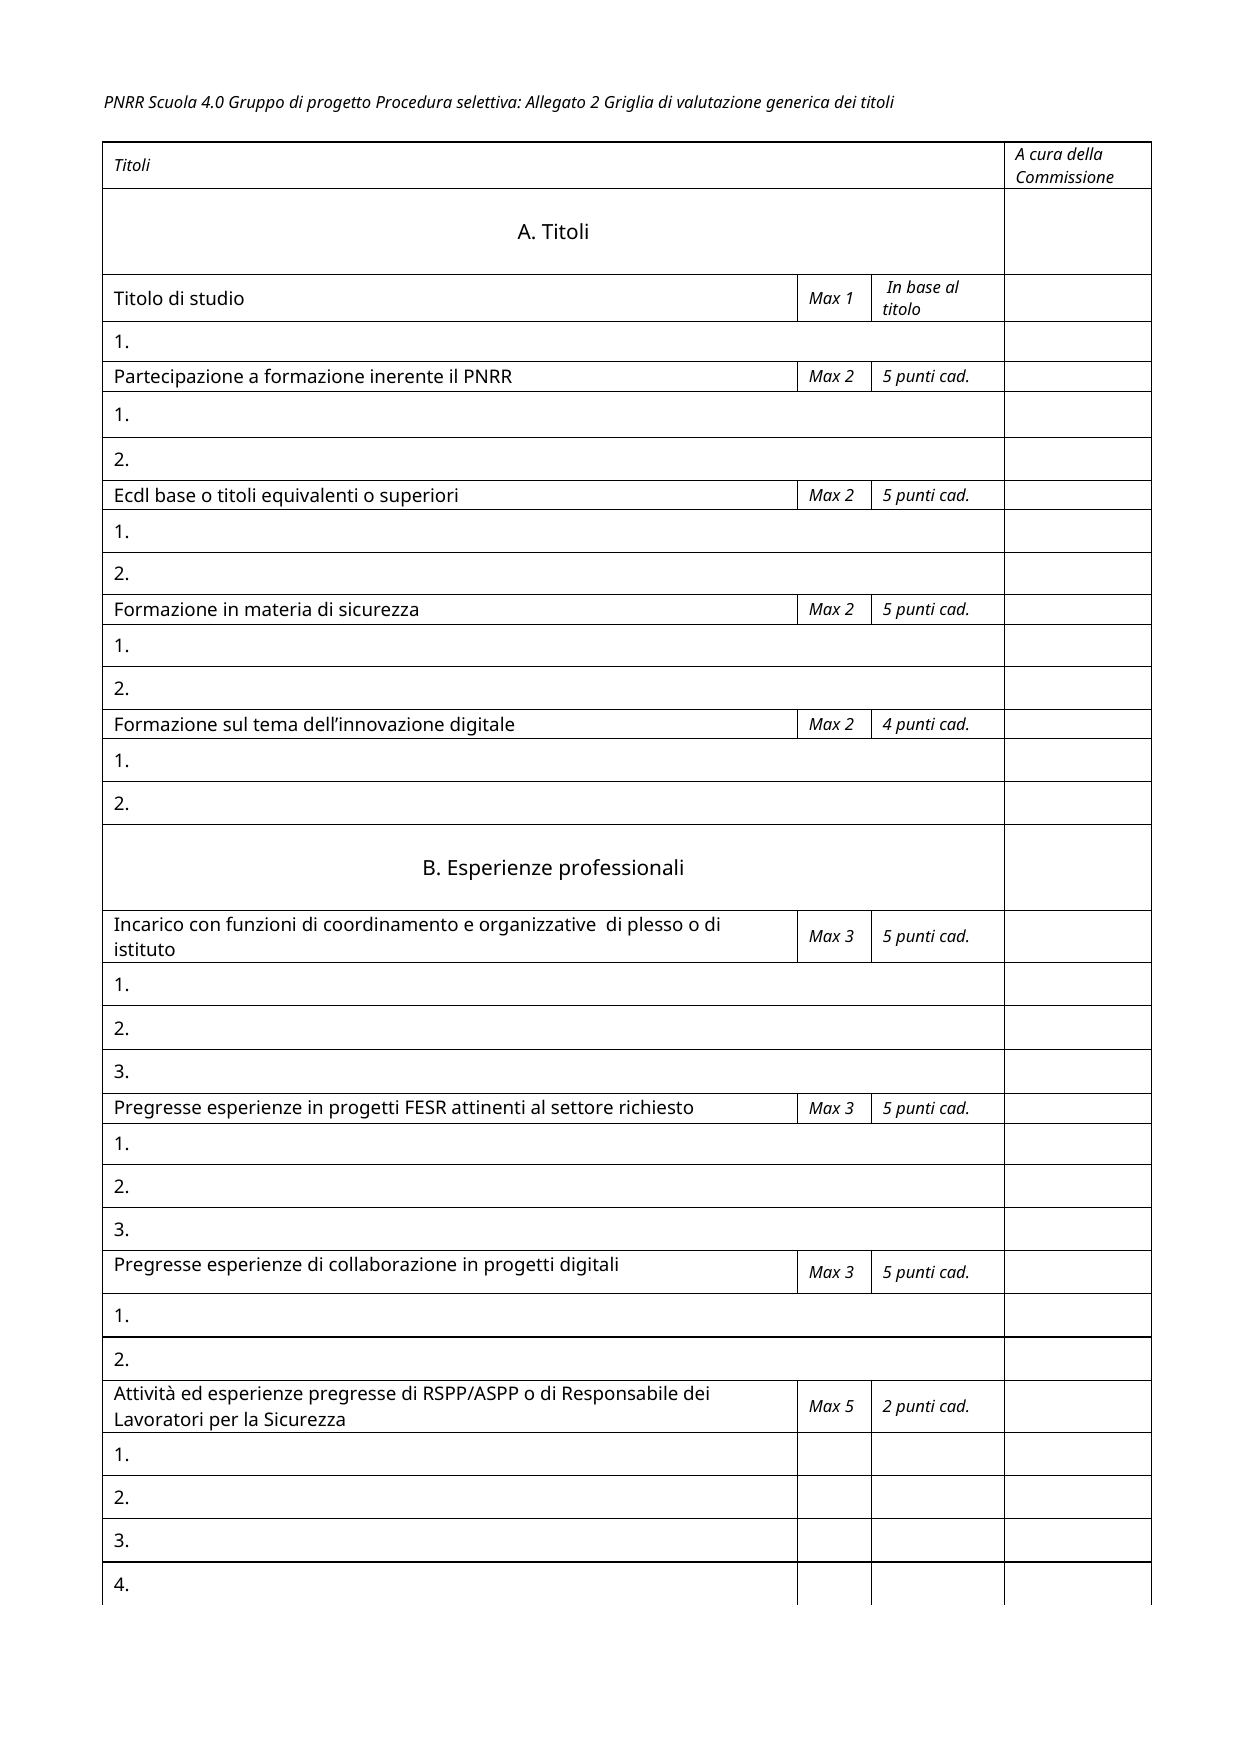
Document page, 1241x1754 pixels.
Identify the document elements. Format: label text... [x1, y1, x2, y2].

table_cell [1005, 1563, 1151, 1605]
table_cell 1. [103, 322, 1004, 361]
table_cell 5 punti cad. [872, 911, 1004, 962]
table_cell 1. [103, 1294, 1004, 1336]
table_cell [1005, 1208, 1151, 1250]
table_cell [1005, 1124, 1151, 1163]
table_cell [872, 1476, 1004, 1518]
table_cell [798, 1519, 871, 1561]
table_header A cura della Commissione [1005, 143, 1151, 188]
table_cell 5 punti cad. [872, 362, 1004, 391]
table_cell 1. [103, 625, 1004, 666]
table_cell 4. [103, 1563, 797, 1605]
table_cell [1005, 1294, 1151, 1336]
table_cell 2. [103, 667, 1004, 709]
table_cell 1. [103, 1433, 797, 1475]
table_cell [1005, 825, 1151, 910]
table_header Titoli [103, 143, 1004, 188]
table_cell Max 2 [798, 710, 871, 738]
table_cell Attività ed esperienze pregresse di RSPP/ASPP o di Responsabile dei Lavoratori per la Sicurezza [103, 1381, 797, 1432]
table_cell [1005, 1050, 1151, 1093]
table_cell [1005, 1519, 1151, 1561]
table_cell [1005, 438, 1151, 479]
table_cell [1005, 553, 1151, 594]
table_cell 2. [103, 1165, 1004, 1207]
table_cell Max 2 [798, 362, 871, 391]
table_cell Max 1 [798, 275, 871, 321]
table_cell 4 punti cad. [872, 710, 1004, 738]
table_cell 1. [103, 963, 1004, 1005]
table_cell 3. [103, 1050, 1004, 1093]
table_cell [798, 1563, 871, 1605]
table_cell [1005, 189, 1151, 274]
table_cell 2. [103, 1338, 1004, 1380]
table_cell [1005, 1381, 1151, 1432]
table_cell 1. [103, 510, 1004, 552]
table_cell [1005, 322, 1151, 361]
table_cell [872, 1563, 1004, 1605]
table_cell 2. [103, 1006, 1004, 1049]
table_cell [1005, 1251, 1151, 1293]
text PNRR Scuola 4.0 Gruppo di progetto Procedura selettiva: Allegato 2 Griglia di valutazione generica dei titoli [103, 90, 1122, 113]
table_cell 2. [103, 553, 1004, 594]
table_cell A. Titoli [103, 189, 1004, 274]
table_cell [798, 1476, 871, 1518]
table_cell Pregresse esperienze di collaborazione in progetti digitali [103, 1251, 797, 1293]
table_cell [1005, 1006, 1151, 1049]
table_cell 2. [103, 1476, 797, 1518]
table_cell Pregresse esperienze in progetti FESR attinenti al settore richiesto [103, 1094, 797, 1122]
table_cell [1005, 739, 1151, 781]
table_cell [1005, 911, 1151, 962]
table_cell [1005, 1094, 1151, 1122]
table_cell 3. [103, 1519, 797, 1561]
table_cell Max 2 [798, 595, 871, 624]
table_cell In base al titolo [872, 275, 1004, 321]
table_cell [1005, 595, 1151, 624]
table_cell [1005, 1338, 1151, 1380]
table_cell Titolo di studio [103, 275, 797, 321]
table_cell 2. [103, 782, 1004, 823]
table_cell [1005, 667, 1151, 709]
table_cell 5 punti cad. [872, 481, 1004, 509]
table_cell Max 2 [798, 481, 871, 509]
table_cell [872, 1519, 1004, 1561]
table_cell 2. [103, 438, 1004, 479]
table_cell Ecdl base o titoli equivalenti o superiori [103, 481, 797, 509]
table_cell 5 punti cad. [872, 1094, 1004, 1122]
table_cell Formazione in materia di sicurezza [103, 595, 797, 624]
table_cell B. Esperienze professionali [103, 825, 1004, 910]
table_cell [1005, 392, 1151, 437]
table_cell 1. [103, 392, 1004, 437]
table_cell [1005, 625, 1151, 666]
table_cell [1005, 710, 1151, 738]
table_cell [1005, 1433, 1151, 1475]
table_cell 1. [103, 1124, 1004, 1163]
table_cell [1005, 1476, 1151, 1518]
table_cell 5 punti cad. [872, 595, 1004, 624]
table_cell [872, 1433, 1004, 1475]
table_cell Incarico con funzioni di coordinamento e organizzative di plesso o di istituto [103, 911, 797, 962]
table_cell [1005, 1165, 1151, 1207]
table_cell [1005, 510, 1151, 552]
table_cell Max 5 [798, 1381, 871, 1432]
table_cell 3. [103, 1208, 1004, 1250]
table_cell [1005, 275, 1151, 321]
table_cell Partecipazione a formazione inerente il PNRR [103, 362, 797, 391]
table_cell 1. [103, 739, 1004, 781]
table_cell Max 3 [798, 911, 871, 962]
table_cell [1005, 963, 1151, 1005]
table_cell 2 punti cad. [872, 1381, 1004, 1432]
table_cell 5 punti cad. [872, 1251, 1004, 1293]
table_cell Max 3 [798, 1094, 871, 1122]
table_cell [1005, 481, 1151, 509]
table_cell [1005, 782, 1151, 823]
table_cell Formazione sul tema dell’innovazione digitale [103, 710, 797, 738]
table_cell Max 3 [798, 1251, 871, 1293]
table_cell [798, 1433, 871, 1475]
table_cell [1005, 362, 1151, 391]
